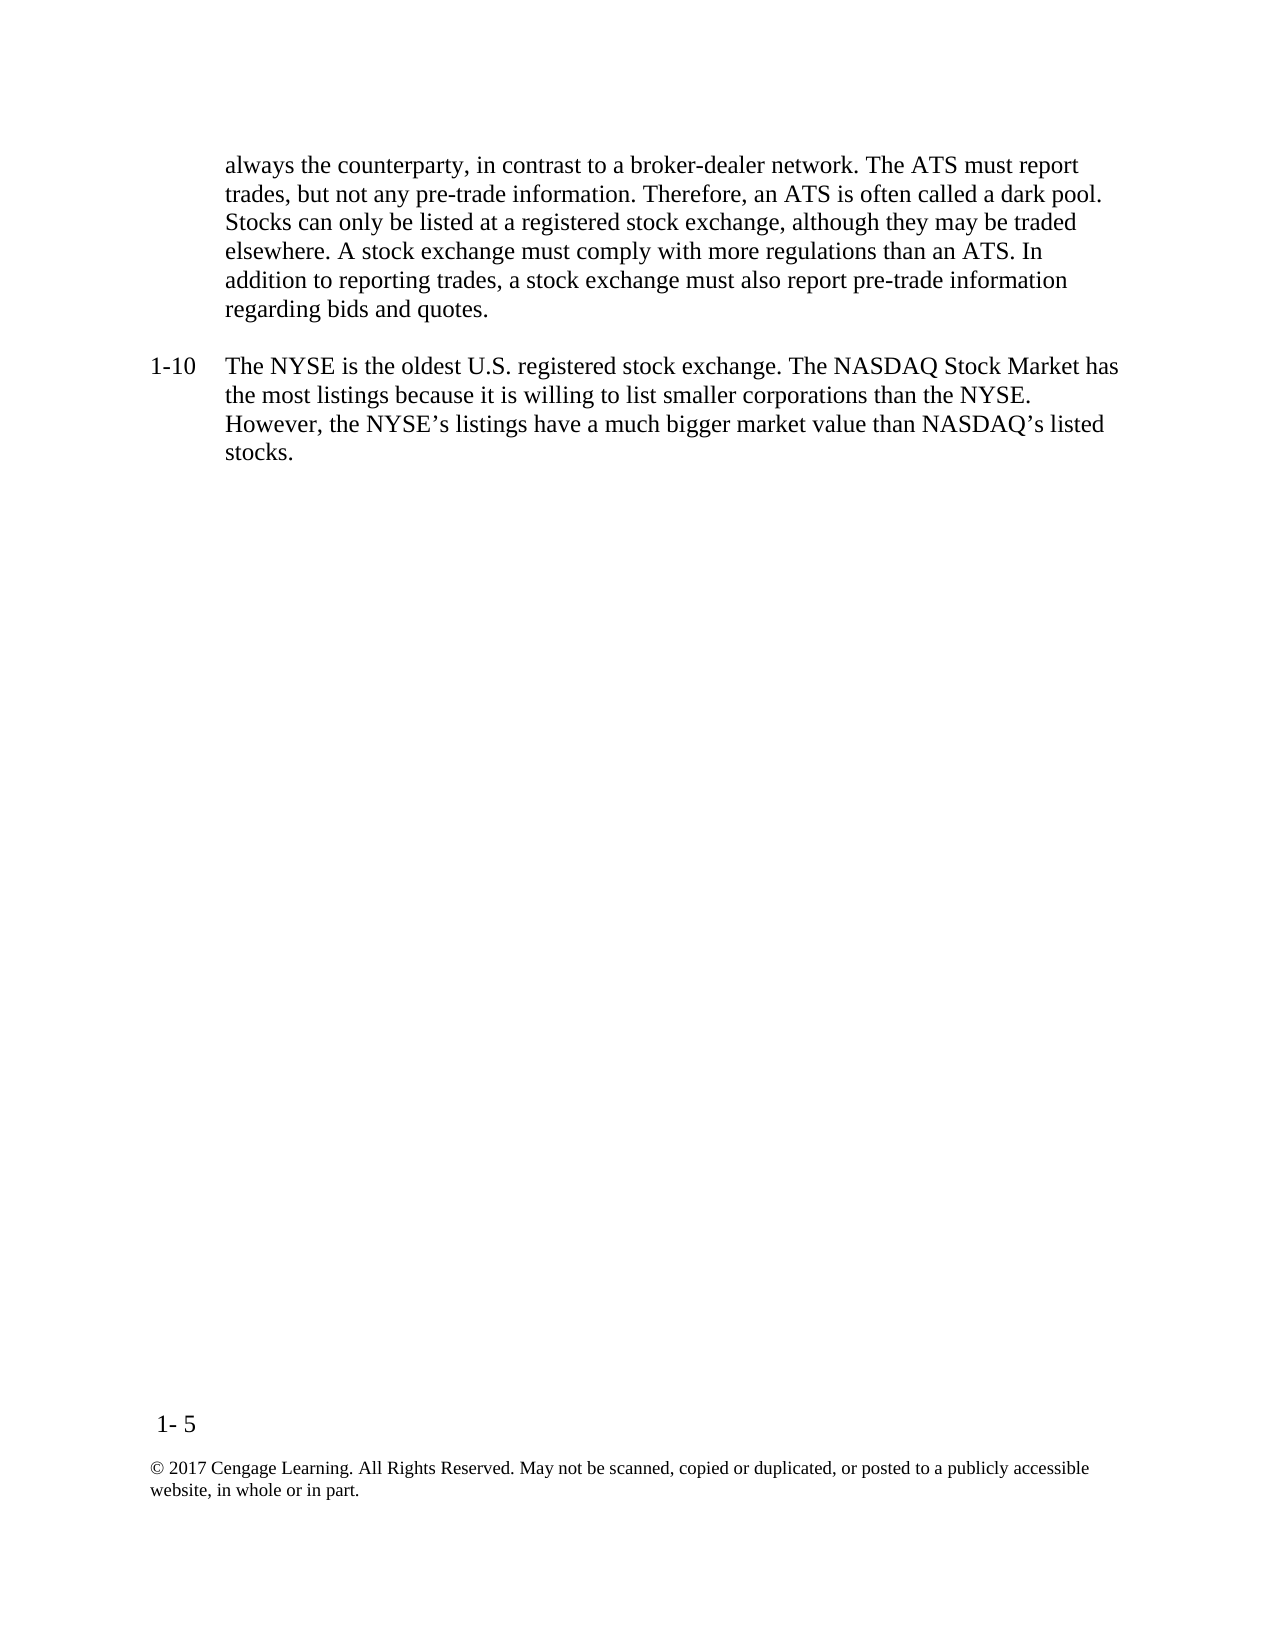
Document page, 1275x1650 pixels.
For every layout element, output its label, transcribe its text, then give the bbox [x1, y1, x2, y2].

text 1-10 The NYSE is the oldest U.S. registered stock exchange. The NASDAQ Stock Market has the most listings because it is willing to list smaller corporations than the NYSE. However, the NYSE’s listings have a much bigger market value than NASDAQ’s listed stocks. [150, 351, 1125, 466]
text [150, 150, 1125, 322]
